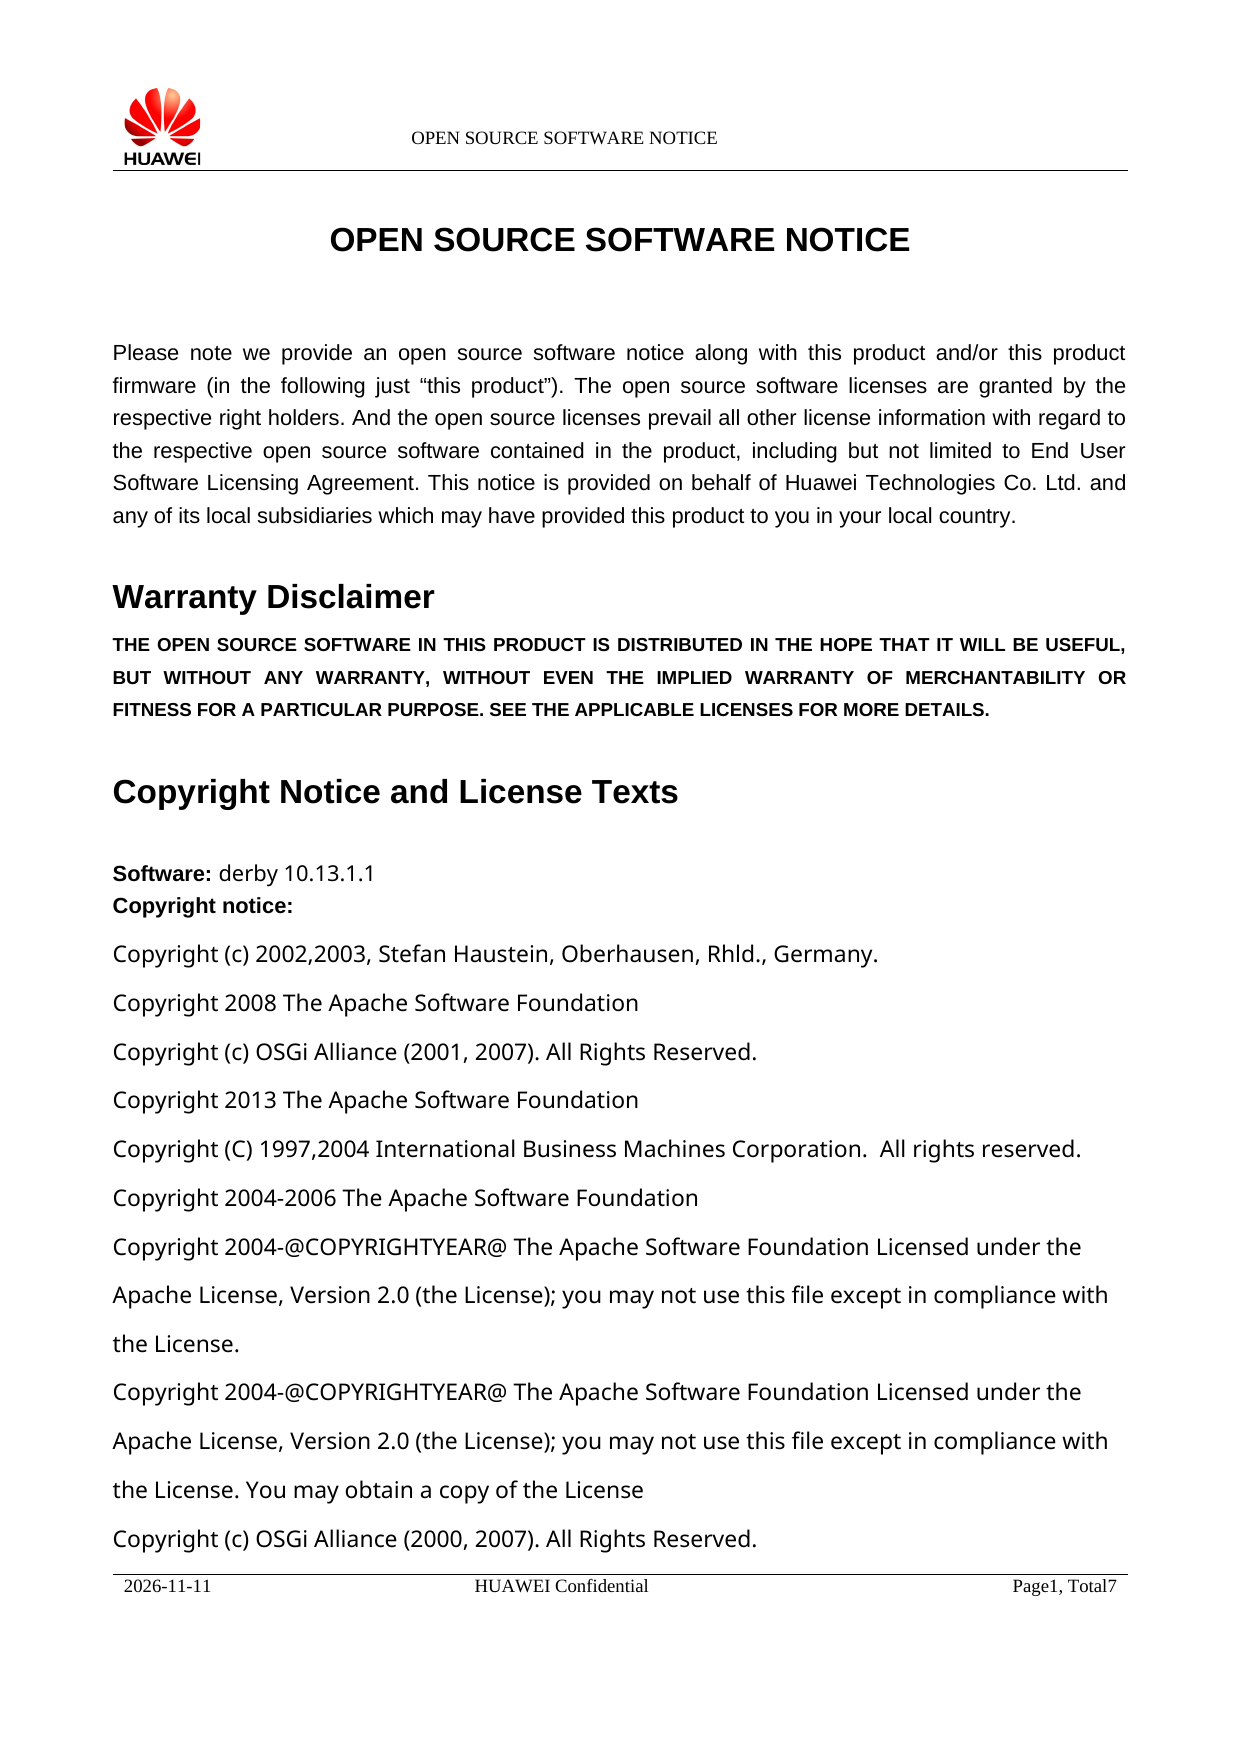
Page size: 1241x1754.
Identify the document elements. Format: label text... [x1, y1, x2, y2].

text Please note we provide an open source software notice along with this product and/or this product firmware (in the following just “this product”). The open source software licenses are granted by the respective right holders. And the open source licenses prevail all other license information with regard to the respective open source software contained in the product, including but not limited to End User Software Licensing Agreement. This notice is provided on behalf of Huawei Technologies Co. Ltd. and any of its local subsidiaries which may have provided this product to you in your local country. [112, 336, 1128, 531]
text Copyright notice: Copyright (c) 2002,2003, Stefan Haustein, Oberhausen, Rhld., Germany. Copyright 2008 The Apache Software Foundation Copyright (c) OSGi Alliance (2001, 2007). All Rights Reserved. Copyright 2013 The Apache Software Foundation Copyright (C) 1997,2004 International Business Machines Corporation. All rights reserved. Copyright 2004-2006 The Apache Software Foundation Copyright 2004-@COPYRIGHTYEAR@ The Apache Software Foundation Licensed under the Apache License, Version 2.0 (the License); you may not use this file except in compliance with the License. [112, 889, 1128, 1360]
picture [124, 88, 201, 165]
text Copyright Notice and License Texts [112, 759, 1128, 824]
text OPEN SOURCE SOFTWARE NOTICE [112, 206, 1128, 271]
text Warranty Disclaimer [112, 564, 1128, 629]
text The open source software in this product is distributed in the hope that it will be useful, but WITHOUT ANY WARRANTY, without even the implied warranty of MERCHANTABILITY or FITNESS FOR A PARTICULAR PURPOSE. See the applicable licenses for more details. [112, 629, 1128, 726]
title Software: derby 10.13.1.1 [112, 856, 1128, 889]
